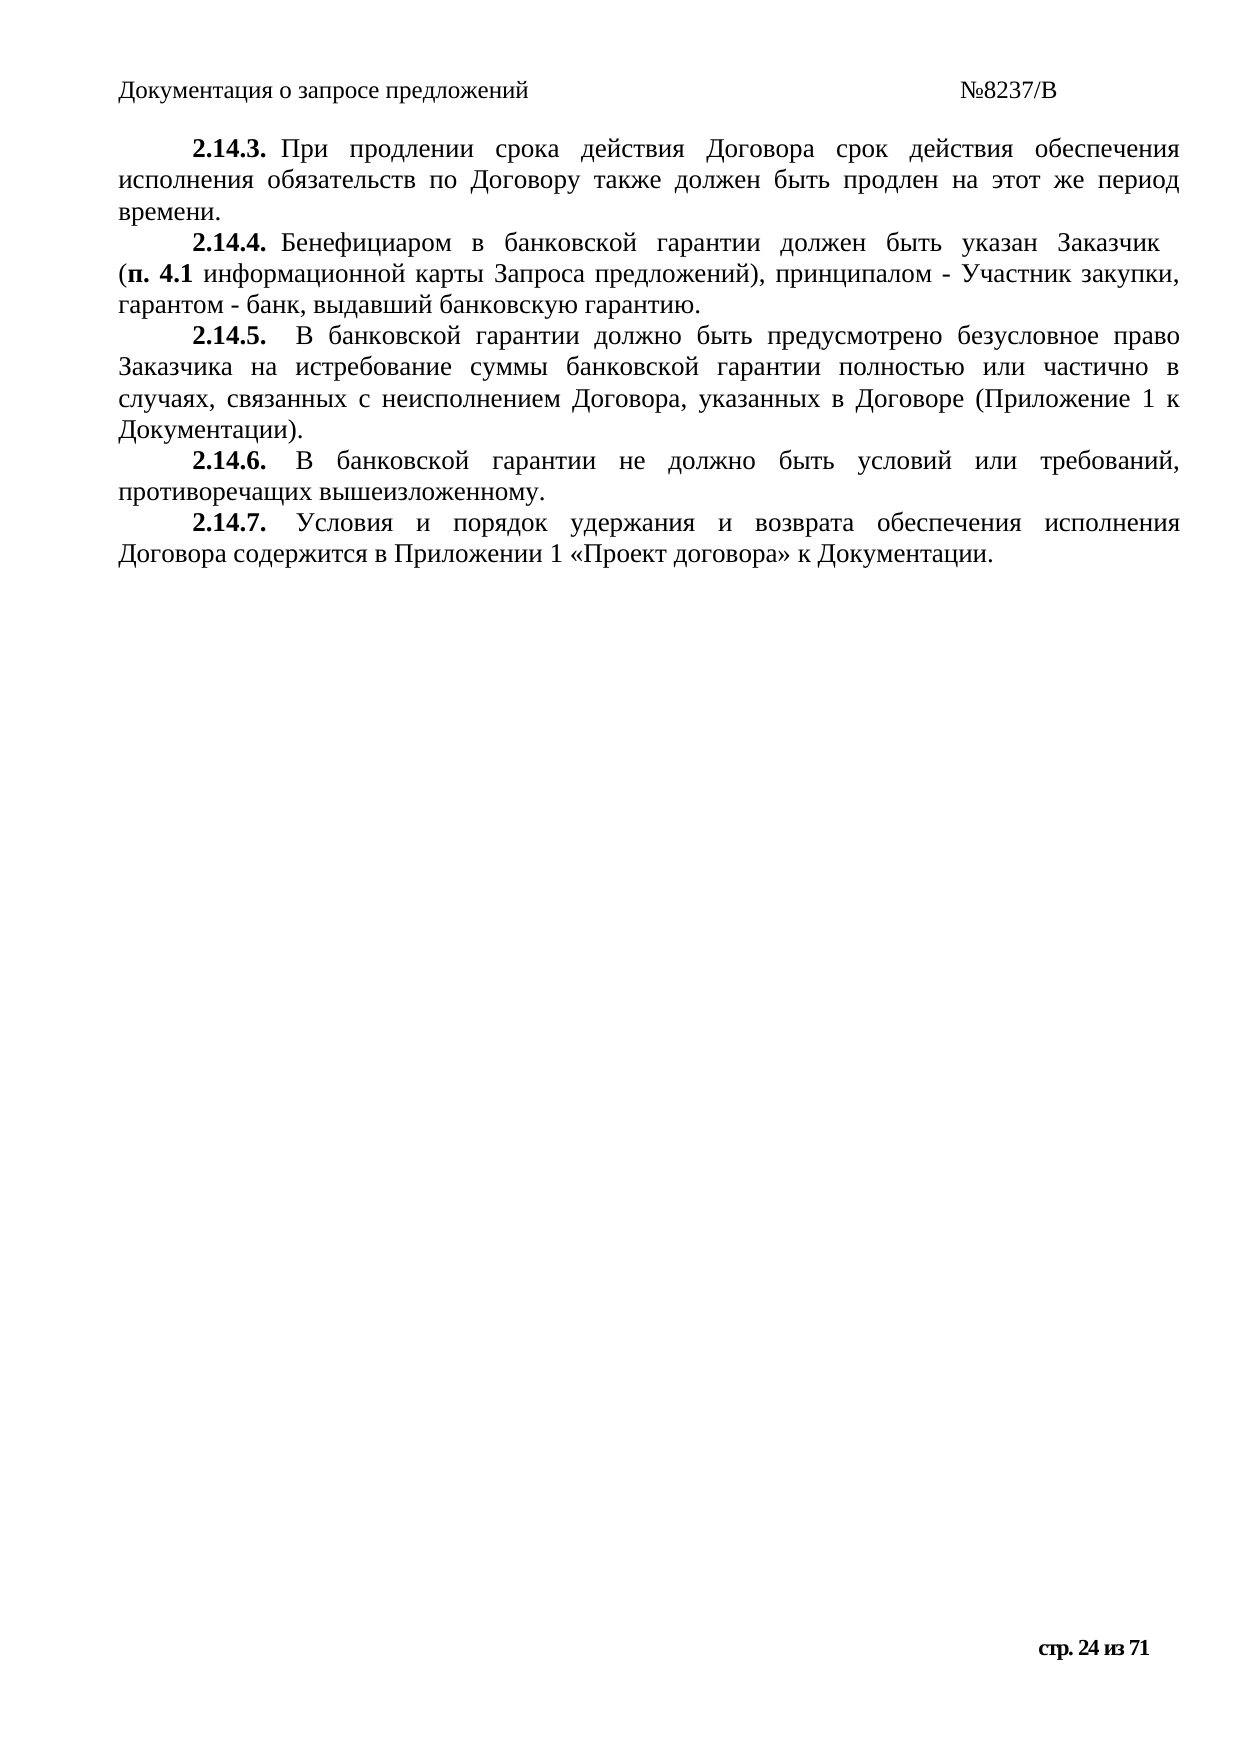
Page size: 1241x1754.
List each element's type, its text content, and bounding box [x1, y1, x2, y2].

list В банковской гарантии должно быть предусмотрено безусловное право Заказчика на истребование суммы банковской гарантии полностью или частично в случаях, связанных с неисполнением Договора, указанных в Договоре (Приложение 1 к Документации). [118, 319, 1181, 444]
list Бенефициаром в банковской гарантии должен быть указан Заказчик (п. 4.1 информационной карты Запроса предложений), принципалом - Участник закупки, гарантом - банк, выдавший банковскую гарантию. [118, 226, 1181, 319]
list В банковской гарантии не должно быть условий или требований, противоречащих вышеизложенному. [118, 444, 1181, 506]
list При продлении срока действия Договора срок действия обеспечения исполнения обязательств по Договору также должен быть продлен на этот же период времени. [118, 132, 1181, 226]
list Условия и порядок удержания и возврата обеспечения исполнения Договора содержится в Приложении 1 «Проект договора» к Документации. [118, 506, 1181, 568]
